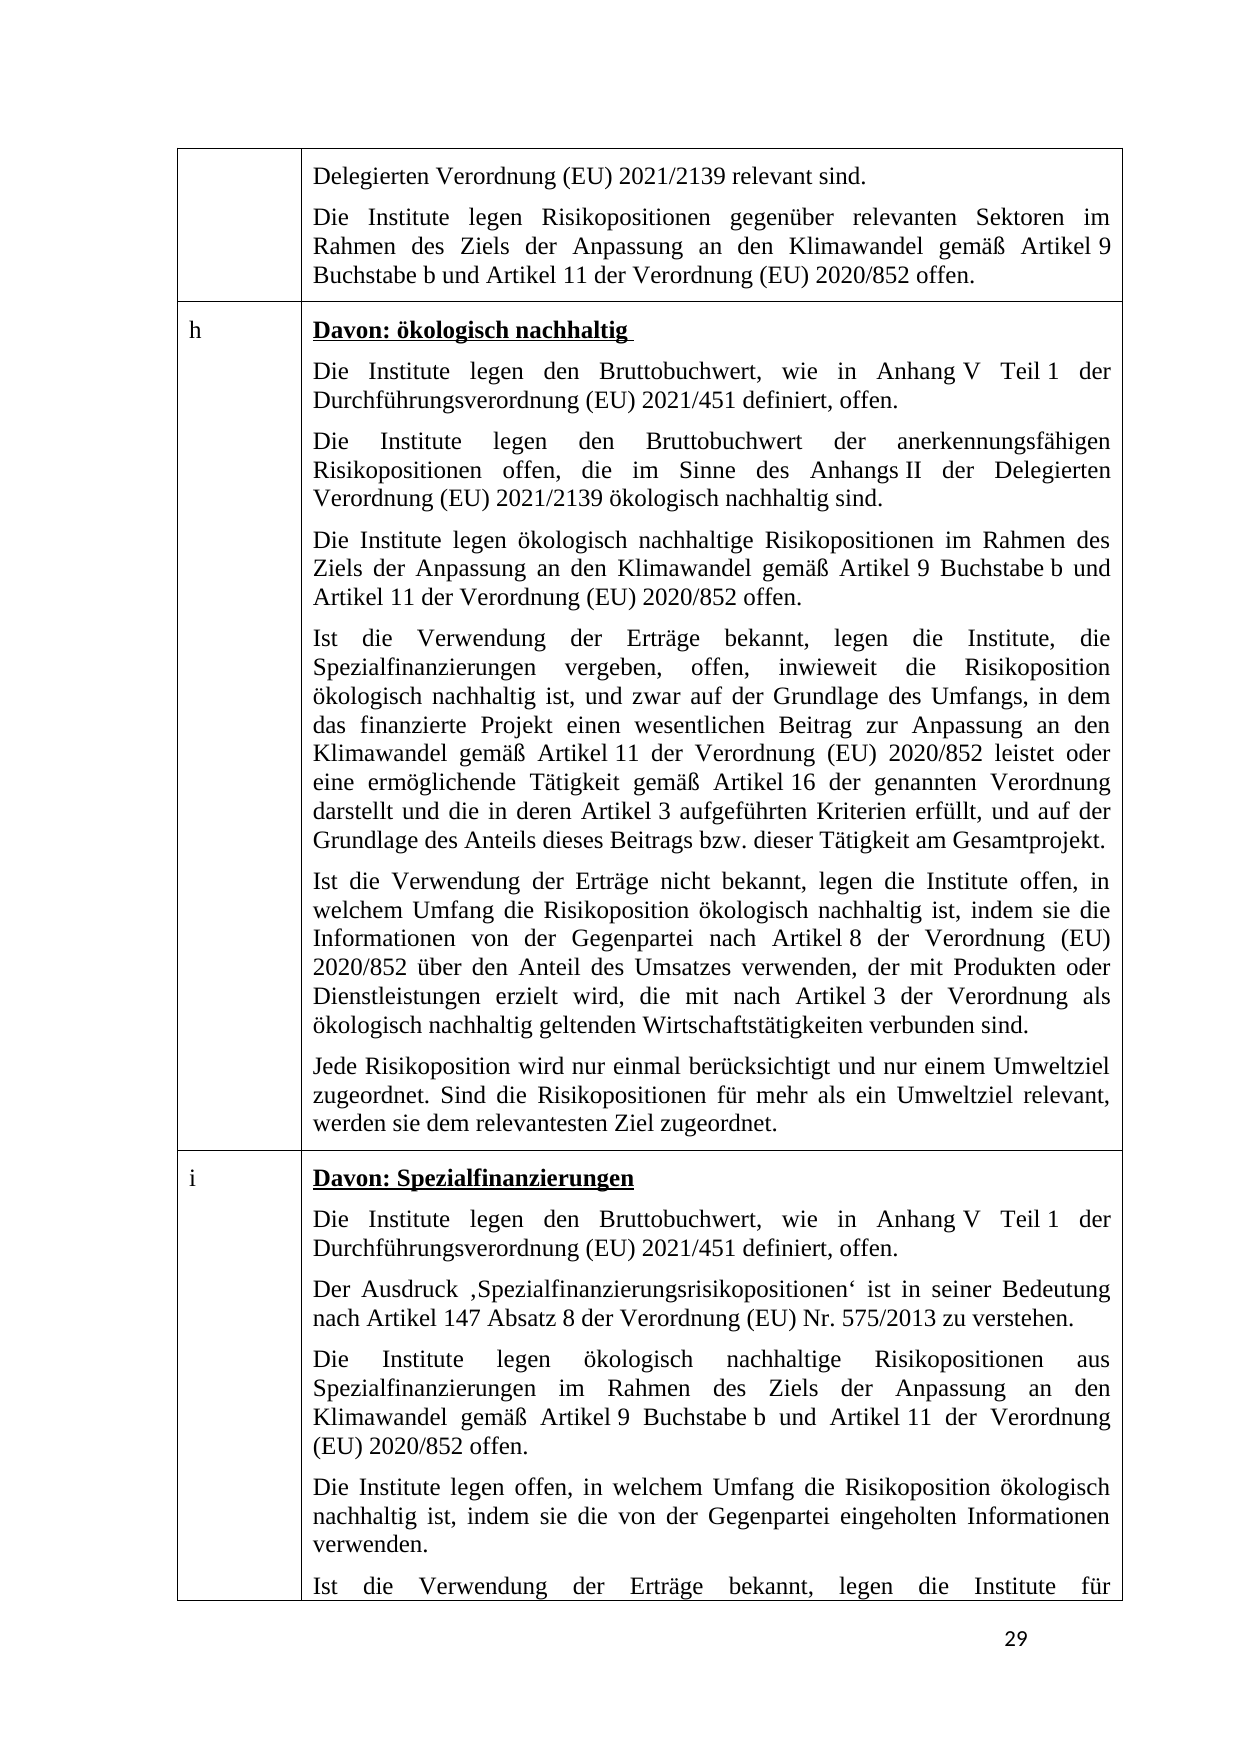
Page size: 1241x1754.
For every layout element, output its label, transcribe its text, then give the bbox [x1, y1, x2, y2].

table_cell g [178, 149, 301, 301]
table_cell h [178, 302, 301, 1150]
table_cell Davon: ökologisch nachhaltig Die Institute legen den Bruttobuchwert, wie in Anhang V Teil 1 der Durchführungsverordnung (EU) 2021/451 definiert, offen. Die Institute legen den Bruttobuchwert der anerkennungsfähigen Risikopositionen offen, die im Sinne des Anhangs II der Delegierten Verordnung (EU) 2021/2139 ökologisch nachhaltig sind. Die Institute legen ökologisch nachhaltige Risikopositionen im Rahmen des Ziels der Anpassung an den Klimawandel gemäß Artikel 9 Buchstabe b und Artikel 11 der Verordnung (EU) 2020/852 offen. Ist die Verwendung der Erträge bekannt, legen die Institute, die Spezialfinanzierungen vergeben, offen, inwieweit die Risikoposition ökologisch nachhaltig ist, und zwar auf der Grundlage des Umfangs, in dem das finanzierte Projekt einen wesentlichen Beitrag zur Anpassung an den Klimawandel gemäß Artikel 11 der Verordnung (EU) 2020/852 leistet oder eine ermöglichende Tätigkeit gemäß Artikel 16 der genannten Verordnung darstellt und die in deren Artikel 3 aufgeführten Kriterien erfüllt, und auf der Grundlage des Anteils dieses Beitrags bzw. dieser Tätigkeit am Gesamtprojekt. Ist die Verwendung der Erträge nicht bekannt, legen die Institute offen, in welchem Umfang die Risikoposition ökologisch nachhaltig ist, indem sie die Informationen von der Gegenpartei nach Artikel 8 der Verordnung (EU) 2020/852 über den Anteil des Umsatzes verwenden, der mit Produkten oder Dienstleistungen erzielt wird, die mit nach Artikel 3 der Verordnung als ökologisch nachhaltig geltenden Wirtschaftstätigkeiten verbunden sind. Jede Risikoposition wird nur einmal berücksichtigt und nur einem Umweltziel zugeordnet. Sind die Risikopositionen für mehr als ein Umweltziel relevant, werden sie dem relevantesten Ziel zugeordnet. [302, 302, 1122, 1150]
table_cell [302, 149, 1122, 301]
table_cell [302, 1151, 1122, 1599]
table_cell i [178, 1151, 301, 1599]
